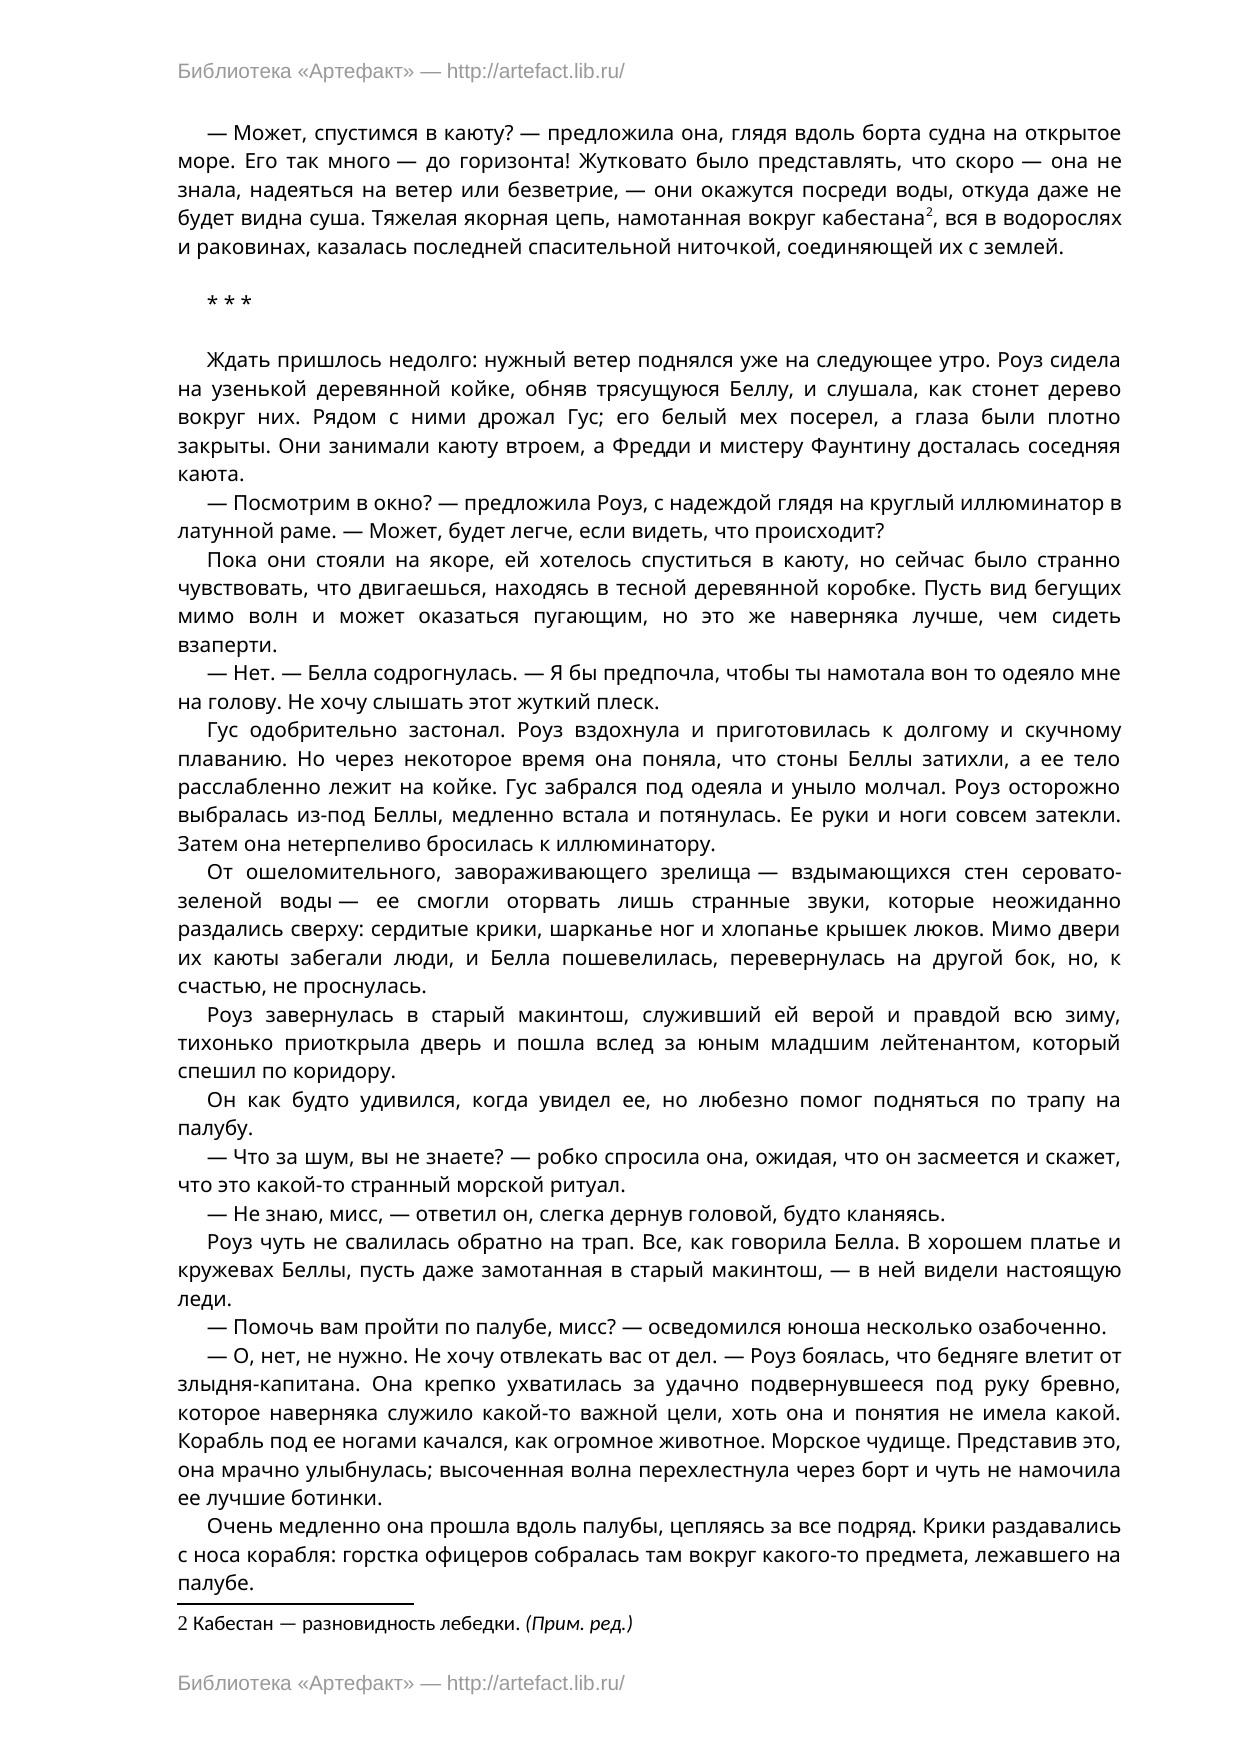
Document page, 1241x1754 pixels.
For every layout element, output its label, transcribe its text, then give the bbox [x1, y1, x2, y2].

text Ждать пришлось недолго: нужный ветер поднялся уже на следующее утро. Роуз сидела на узенькой деревянной койке, обняв трясущуюся Беллу, и слушала, как стонет дерево вокруг них. Рядом с ними дрожал Гус; его белый мех посерел, а глаза были плотно закрыты. Они занимали каюту втроем, а Фредди и мистеру Фаунтину досталась соседняя каюта. [177, 346, 1122, 488]
text — О, нет, не нужно. Не хочу отвлекать вас от дел. — Роуз боялась, что бедняге влетит от злыдня-капитана. Она крепко ухватилась за удачно подвернувшееся под руку бревно, которое наверняка служило какой-то важной цели, хоть она и понятия не имела какой. Корабль под ее ногами качался, как огромное животное. Морское чудище. Представив это, она мрачно улыбнулась; высоченная волна перехлестнула через борт и чуть не намочила ее лучшие ботинки. [177, 1341, 1122, 1512]
text Роуз чуть не свалилась обратно на трап. Все, как говорила Белла. В хорошем платье и кружевах Беллы, пусть даже замотанная в старый макинтош, — в ней видели настоящую леди. [177, 1227, 1122, 1312]
text Гус одобрительно застонал. Роуз вздохнула и приготовилась к долгому и скучному плаванию. Но через некоторое время она поняла, что стоны Беллы затихли, а ее тело расслабленно лежит на койке. Гус забрался под одеяла и уныло молчал. Роуз осторожно выбралась из-под Беллы, медленно встала и потянулась. Ее руки и ноги совсем затекли. Затем она нетерпеливо бросилась к иллюминатору. [177, 715, 1122, 857]
text — Нет. — Белла содрогнулась. — Я бы предпочла, чтобы ты намотала вон то одеяло мне на голову. Не хочу слышать этот жуткий плеск. [177, 658, 1122, 715]
text — Посмотрим в окно? — предложила Роуз, с надеждой глядя на круглый иллюминатор в латунной раме. — Может, будет легче, если видеть, что происходит? [177, 488, 1122, 545]
text Роуз завернулась в старый макинтош, служивший ей верой и правдой всю зиму, тихонько приоткрыла дверь и пошла вслед за юным младшим лейтенантом, который спешил по коридору. [177, 1000, 1122, 1085]
text Пока они стояли на якоре, ей хотелось спуститься в каюту, но сейчас было странно чувствовать, что двигаешься, находясь в тесной деревянной коробке. Пусть вид бегущих мимо волн и может оказаться пугающим, но это же наверняка лучше, чем сидеть взаперти. [177, 545, 1122, 658]
text — Помочь вам пройти по палубе, мисс? — осведомился юноша несколько озабоченно. [177, 1312, 1122, 1341]
text Очень медленно она прошла вдоль палубы, цепляясь за все подряд. Крики раздавались с носа корабля: горстка офицеров собралась там вокруг какого-то предмета, лежавшего на палубе. [177, 1512, 1122, 1597]
text * * * [177, 289, 1122, 317]
text Он как будто удивился, когда увидел ее, но любезно помог подняться по трапу на палубу. [177, 1085, 1122, 1142]
text — Что за шум, вы не знаете? — робко спросила она, ожидая, что он засмеется и скажет, что это какой-то странный морской ритуал. [177, 1142, 1122, 1199]
text От ошеломительного, завораживающего зрелища — вздымающихся стен серовато-зеленой воды — ее смогли оторвать лишь странные звуки, которые неожиданно раздались сверху: сердитые крики, шарканье ног и хлопанье крышек люков. Мимо двери их каюты забегали люди, и Белла пошевелилась, перевернулась на другой бок, но, к счастью, не проснулась. [177, 857, 1122, 1000]
text — Не знаю, мисс, — ответил он, слегка дернув головой, будто кланяясь. [177, 1199, 1122, 1227]
text — Может, спустимся в каюту? — предложила она, глядя вдоль борта судна на открытое море. Его так много — до горизонта! Жутковато было представлять, что скоро — она не знала, надеяться на ветер или безветрие, — они окажутся посреди воды, откуда даже не будет видна суша. Тяжелая якорная цепь, намотанная вокруг кабестана, вся в водорослях и раковинах, казалась последней спасительной ниточкой, соединяющей их с землей. [177, 118, 1122, 260]
